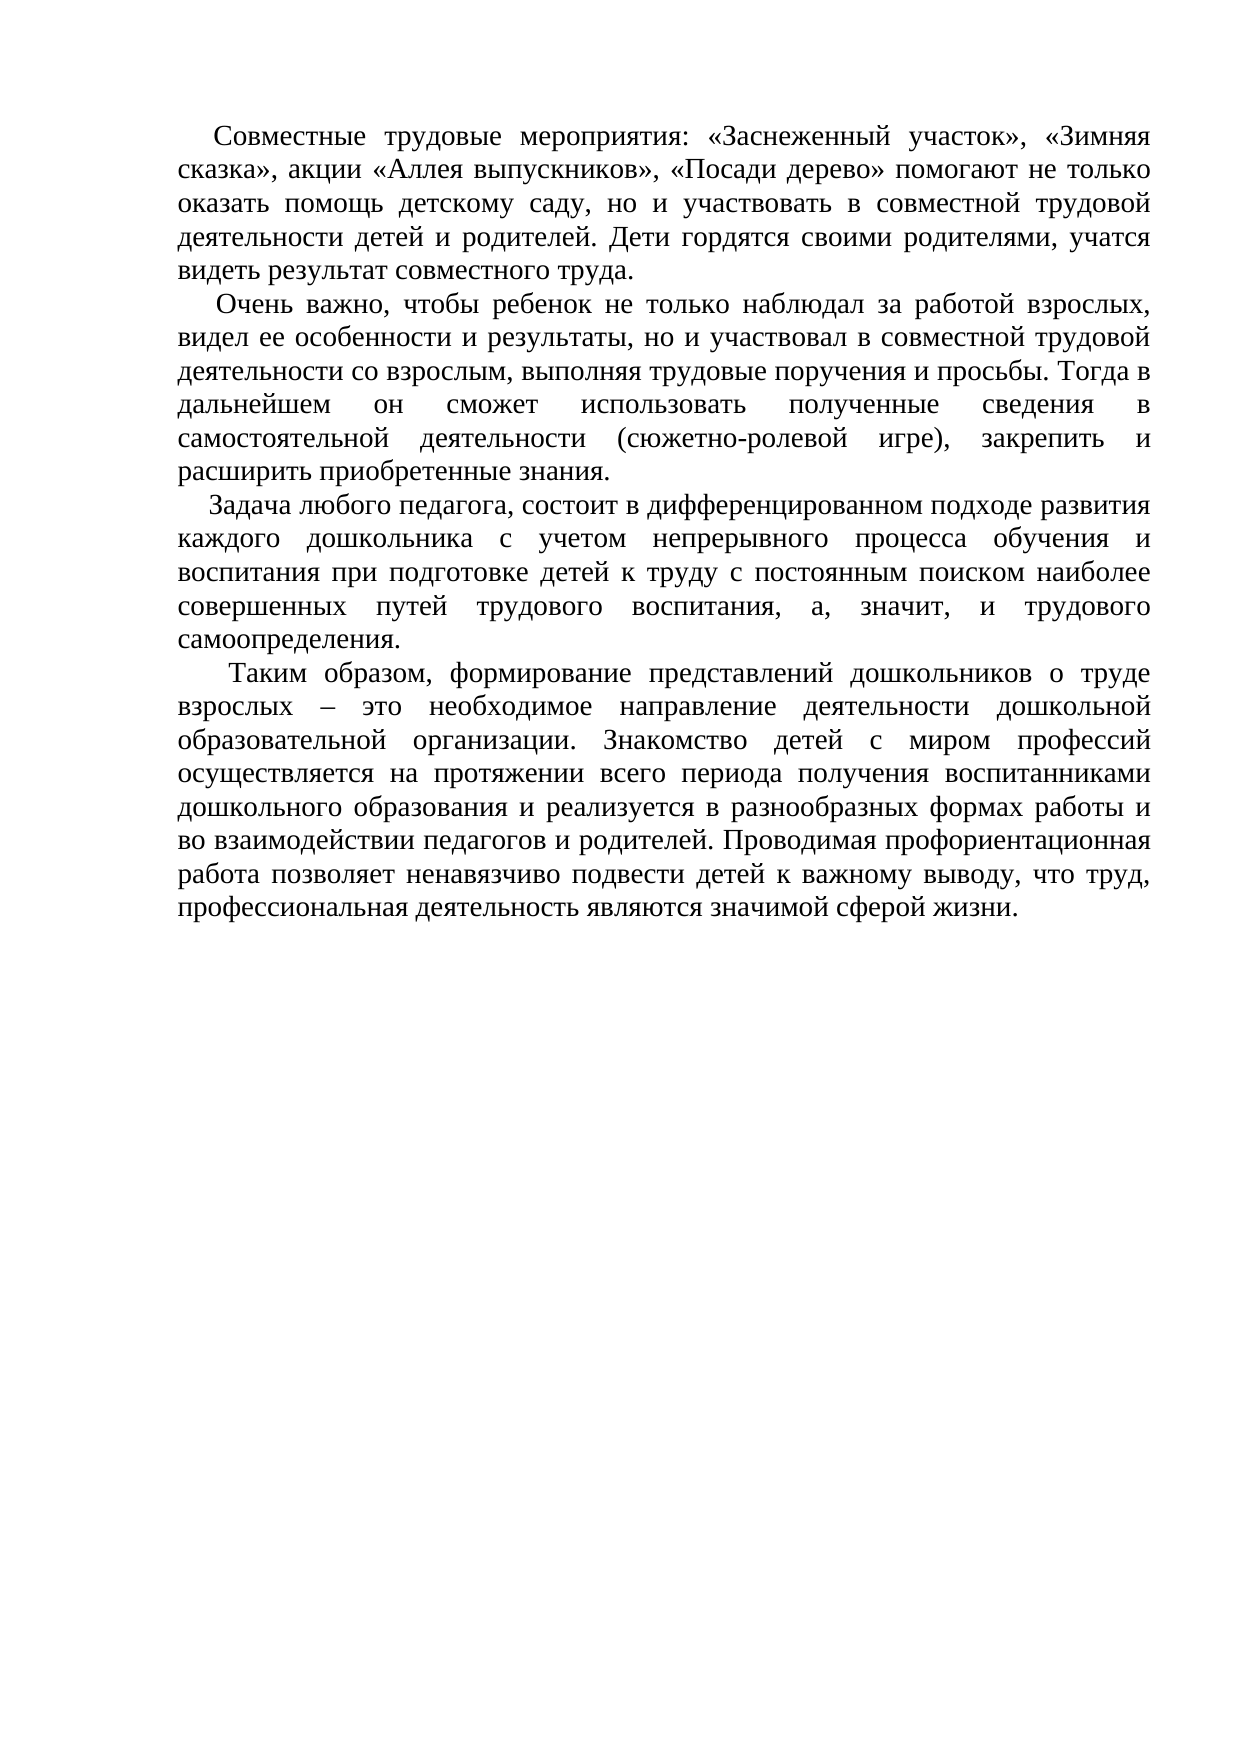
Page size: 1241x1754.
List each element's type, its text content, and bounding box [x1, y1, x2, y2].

text Таким образом, формирование представлений дошкольников о труде взрослых – это необходимое направление деятельности дошкольной образовательной организации. Знакомство детей с миром профессий осуществляется на протяжении всего периода получения воспитанниками дошкольного образования и реализуется в разнообразных формах работы и во взаимодействии педагогов и родителей. Проводимая профориентационная работа позволяет ненавязчиво подвести детей к важному выводу, что труд, профессиональная деятельность являются значимой сферой жизни. [177, 655, 1152, 923]
text Совместные трудовые мероприятия: «Заснеженный участок», «Зимняя сказка», акции «Аллея выпускников», «Посади дерево» помогают не только оказать помощь детскому саду, но и участвовать в совместной трудовой деятельности детей и родителей. Дети гордятся своими родителями, учатся видеть результат совместного труда. [177, 118, 1152, 286]
text Очень важно, чтобы ребенок не только наблюдал за работой взрослых, видел ее особенности и результаты, но и участвовал в совместной трудовой деятельности со взрослым, выполняя трудовые поручения и просьбы. Тогда в дальнейшем он сможет использовать полученные сведения в самостоятельной деятельности (сюжетно-ролевой игре), закрепить и расширить приобретенные знания. [177, 286, 1152, 487]
text Задача любого педагога, состоит в дифференцированном подходе развития каждого дошкольника с учетом непрерывного процесса обучения и воспитания при подготовке детей к труду с постоянным поиском наиболее совершенных путей трудового воспитания, а, значит, и трудового самоопределения. [177, 487, 1152, 655]
